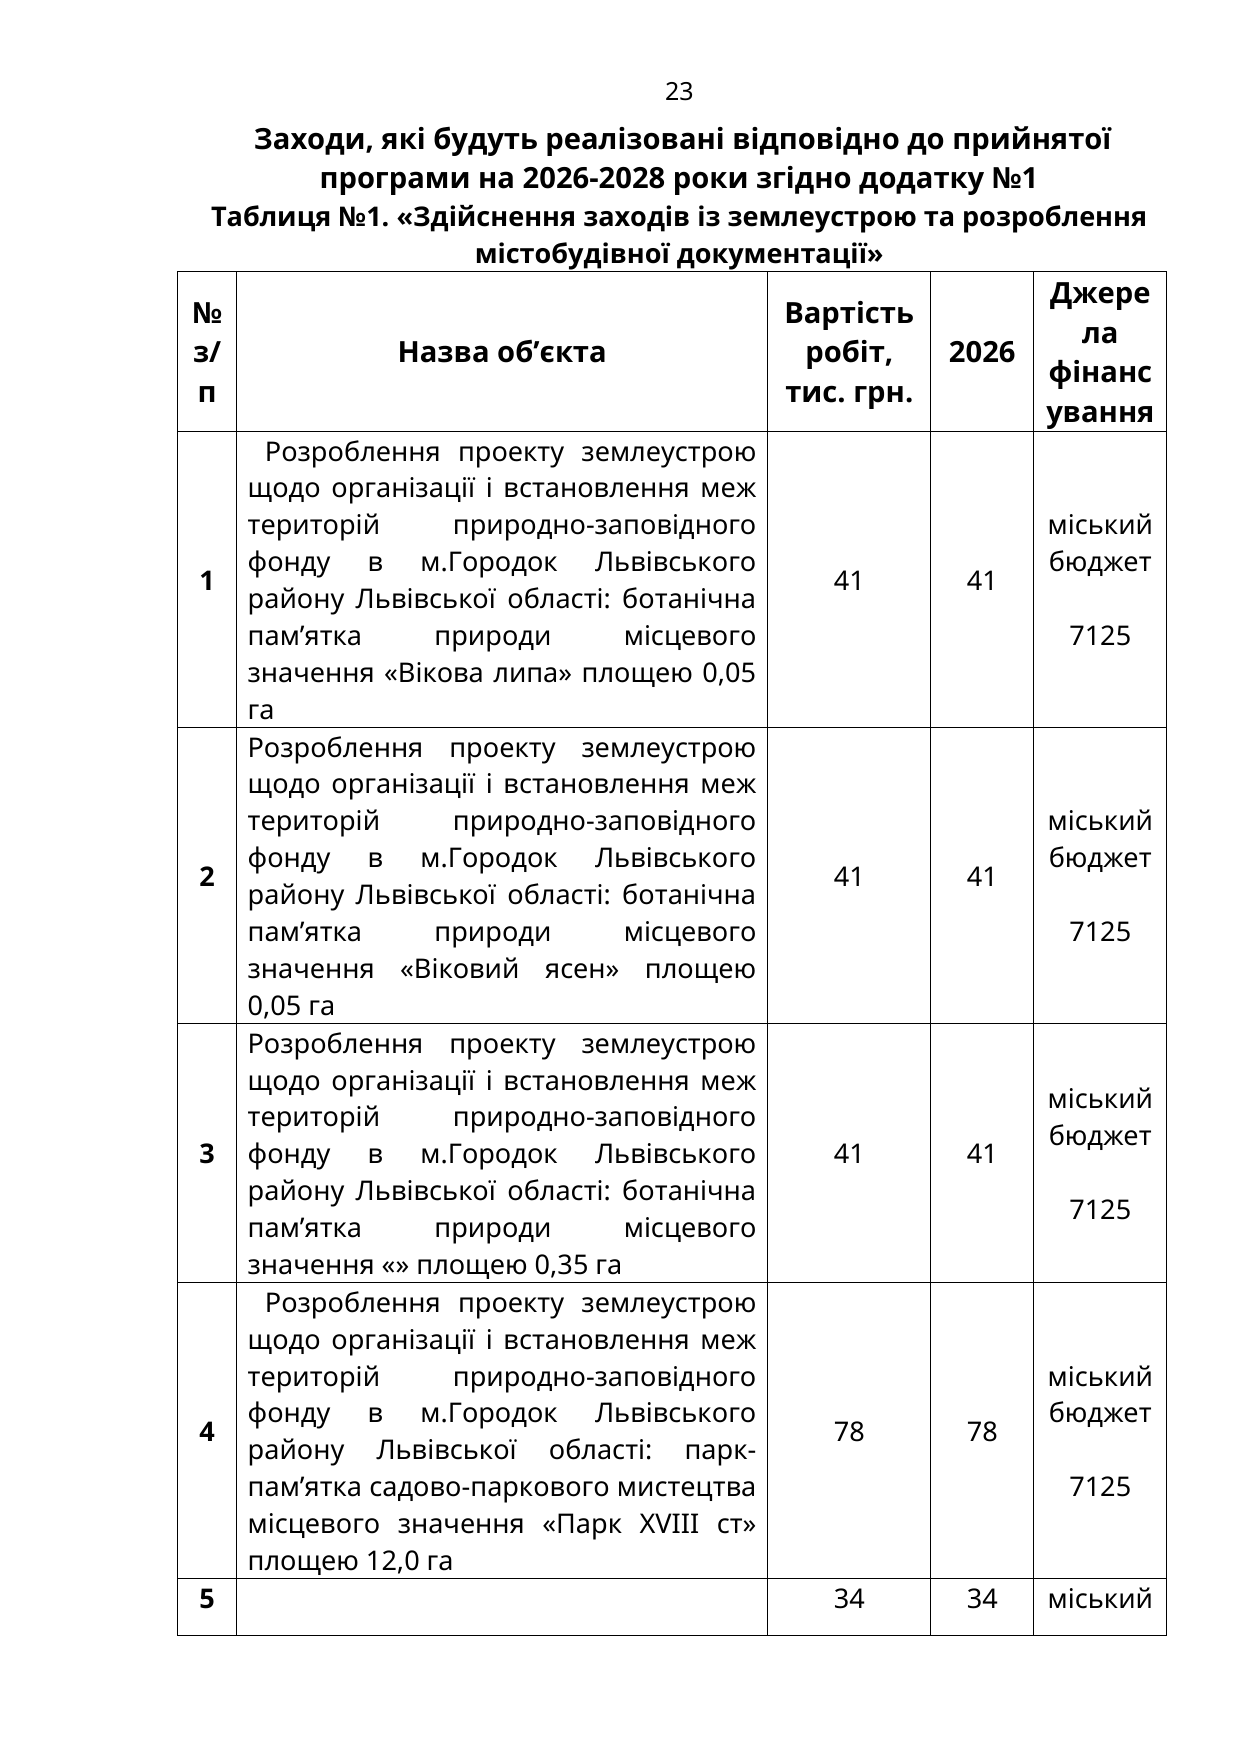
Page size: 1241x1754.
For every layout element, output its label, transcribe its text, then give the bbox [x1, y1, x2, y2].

table_header 2026 [931, 272, 1033, 431]
table_cell 41 [768, 728, 930, 1023]
table_cell 41 [768, 432, 930, 727]
table_cell міський бюджет 7135 [1034, 1579, 1166, 1635]
table_cell 41 [931, 432, 1033, 727]
table_cell 34 [931, 1579, 1033, 1635]
table_cell 41 [931, 1024, 1033, 1282]
table_cell 78 [931, 1283, 1033, 1578]
table_cell 2 [178, 728, 236, 1023]
table_header Вартість робіт, тис. грн. [768, 272, 930, 431]
table_cell 3 [178, 1024, 236, 1282]
table_cell Розроблення проекту землеустрою щодо організації і встановлення меж територій природно-заповідного фонду в м.Городок Львівського району Львівської області: ботанічна пам’ятка природи місцевого значення «» площею 0,35 га [237, 1024, 767, 1282]
table_cell міський бюджет 7125 [1034, 1024, 1166, 1282]
table_cell 4 [178, 1283, 236, 1578]
text Заходи, які будуть реалізовані відповідно до прийнятої програми на 2026-2028 роки згідно додатку №1 [177, 118, 1181, 197]
table_cell Розроблення проекту землеустрою щодо організації і встановлення меж територій природно-заповідного фонду в м.Городок Львівського району Львівської області: ботанічна пам’ятка природи місцевого значення «Вікова липа» площею 0,05 га [237, 432, 767, 727]
table_cell 41 [768, 1024, 930, 1282]
table_cell Розроблення проекту землеустрою щодо організації і встановлення меж територій природно-заповідного фонду в м.Городок Львівського району Львівської області: ботанічна пам’ятка природи місцевого значення «Віковий ясен» площею 0,05 га [237, 728, 767, 1023]
table_cell міський бюджет 7125 [1034, 1283, 1166, 1578]
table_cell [237, 1579, 767, 1635]
table_cell міський бюджет 7125 [1034, 432, 1166, 727]
table_header Джерела фінансування [1034, 272, 1166, 431]
text Таблиця №1. «Здійснення заходів із землеустрою та розроблення містобудівної документації» [177, 197, 1181, 271]
table_cell 1 [178, 432, 236, 727]
table_cell 78 [768, 1283, 930, 1578]
table_cell 5 [178, 1579, 236, 1635]
table_cell міський бюджет 7125 [1034, 728, 1166, 1023]
table_header № з/п [178, 272, 236, 431]
table_cell 34 [768, 1579, 930, 1635]
table_cell 41 [931, 728, 1033, 1023]
table_cell Розроблення проекту землеустрою щодо організації і встановлення меж територій природно-заповідного фонду в м.Городок Львівського району Львівської області: парк-пам’ятка садово-паркового мистецтва місцевого значення «Парк XVIII ст» площею 12,0 га [237, 1283, 767, 1578]
table_header Назва об’єкта [237, 272, 767, 431]
